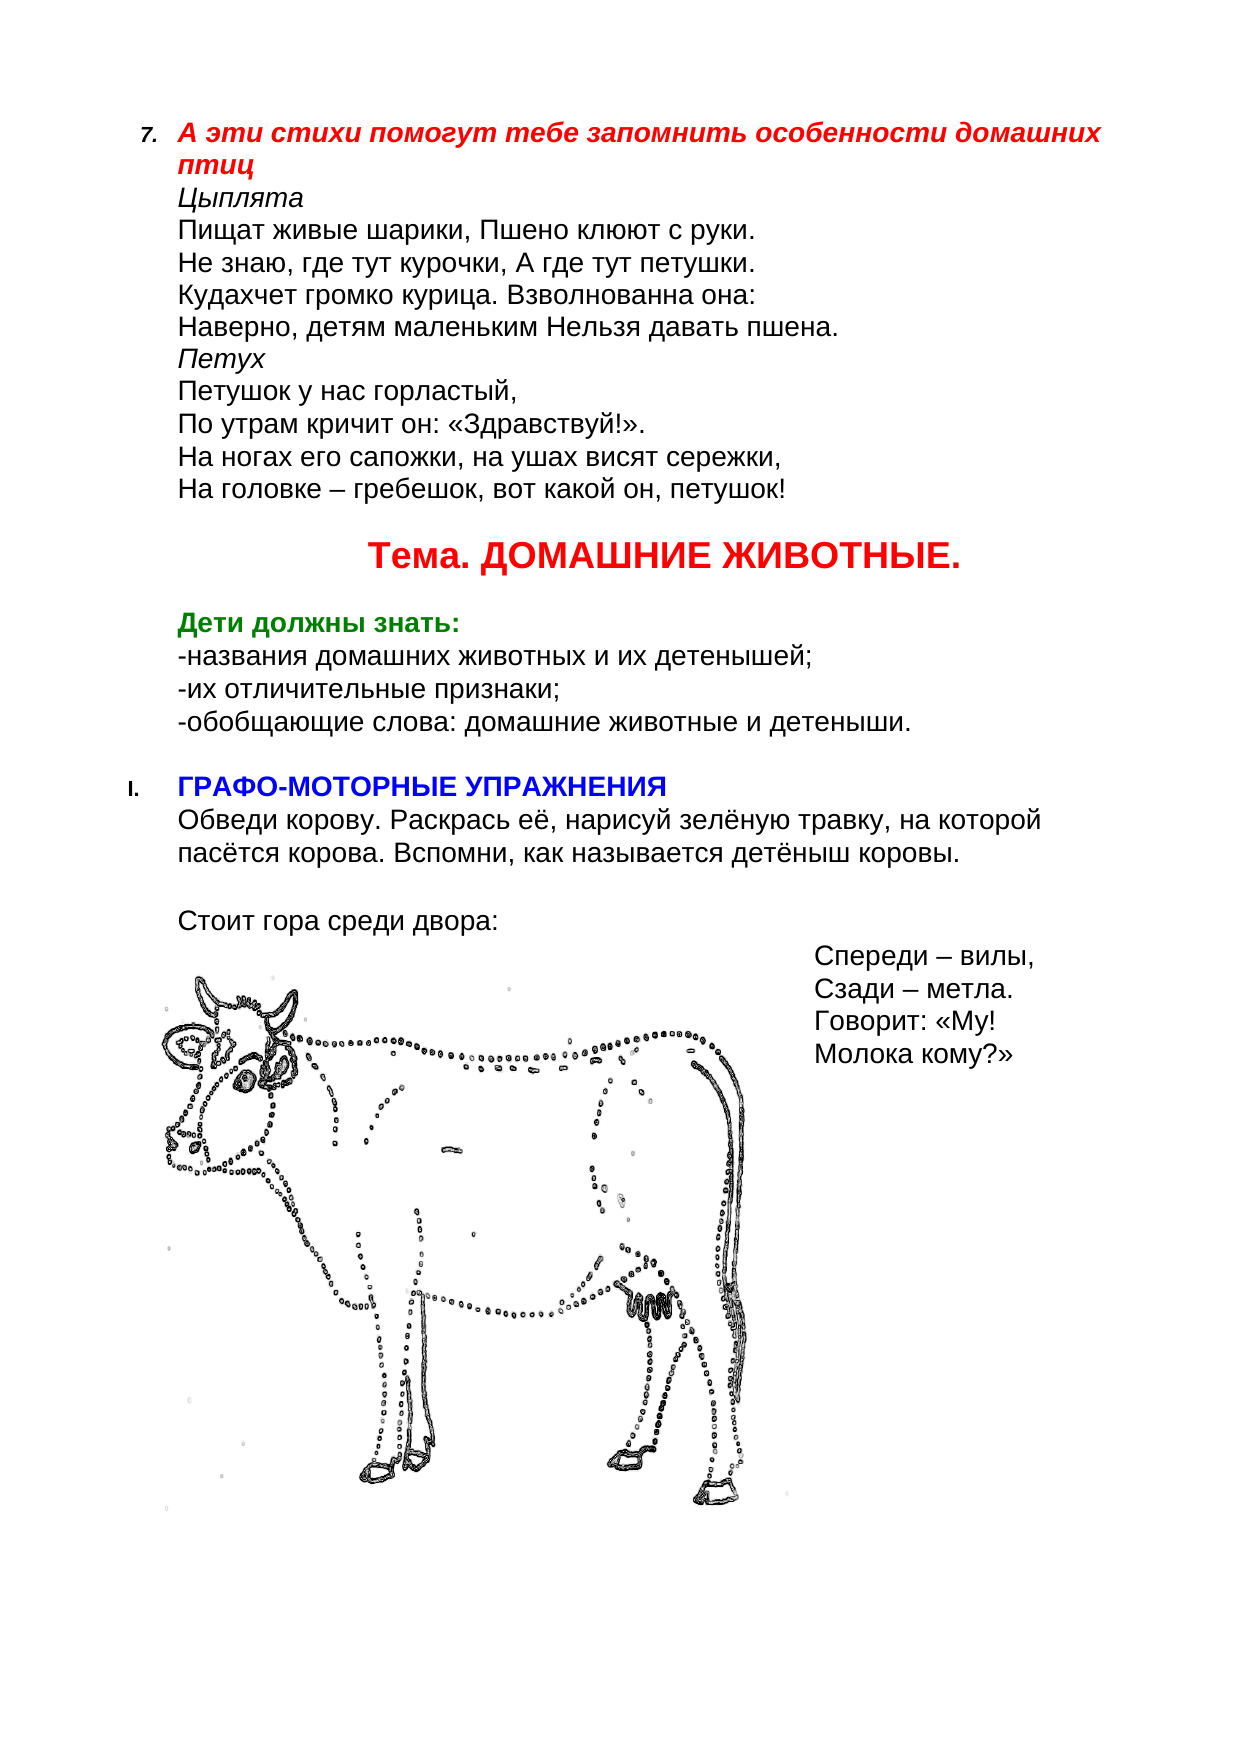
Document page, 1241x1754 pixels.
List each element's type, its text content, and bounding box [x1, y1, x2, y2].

text Спереди – вилы, Сзади – метла. [814, 938, 1037, 1005]
text Петушок у нас горластый, [177, 375, 1223, 407]
text Стоит гора среди двора: [177, 904, 1223, 936]
text -обобщающие слова: домашние животные и детеныши. [177, 705, 1223, 737]
subtitle А эти стихи помогут тебе запомнить особенности домашних птиц [140, 116, 1101, 180]
text Говорит: «Му! [814, 1006, 1223, 1037]
text Пищат живые шарики, Пшено клюют с руки. Не знаю, где тут курочки, А где тут петушки. Кудахчет громко курица. Взволнованна она: [177, 213, 756, 310]
text По утрам кричит он: «Здравствуй!». [177, 407, 1223, 440]
text На ногах его сапожки, на ушах висят сережки, На головке – гребешок, вот какой он, петушок! [177, 440, 788, 504]
picture [161, 974, 789, 1511]
subtitle Дети должны знать: [177, 606, 1223, 638]
subtitle Тема. ДОМАШНИЕ ЖИВОТНЫЕ. [331, 533, 998, 576]
text Обведи корову. Раскрась её, нарисуй зелёную травку, на которой пасётся корова. Вспомни, как называется детёныш коровы. [177, 803, 1044, 869]
text Молока кому?» [814, 1037, 1223, 1069]
text -названия домашних животных и их детенышей; [177, 639, 1223, 671]
subtitle ГРАФО-МОТОРНЫЕ УПРАЖНЕНИЯ [127, 770, 1223, 802]
text Наверно, детям маленьким Нельзя давать пшена. [177, 310, 1223, 343]
text Петух [177, 343, 1223, 375]
text Цыплята [177, 181, 1223, 213]
text -их отличительные признаки; [177, 672, 1223, 704]
